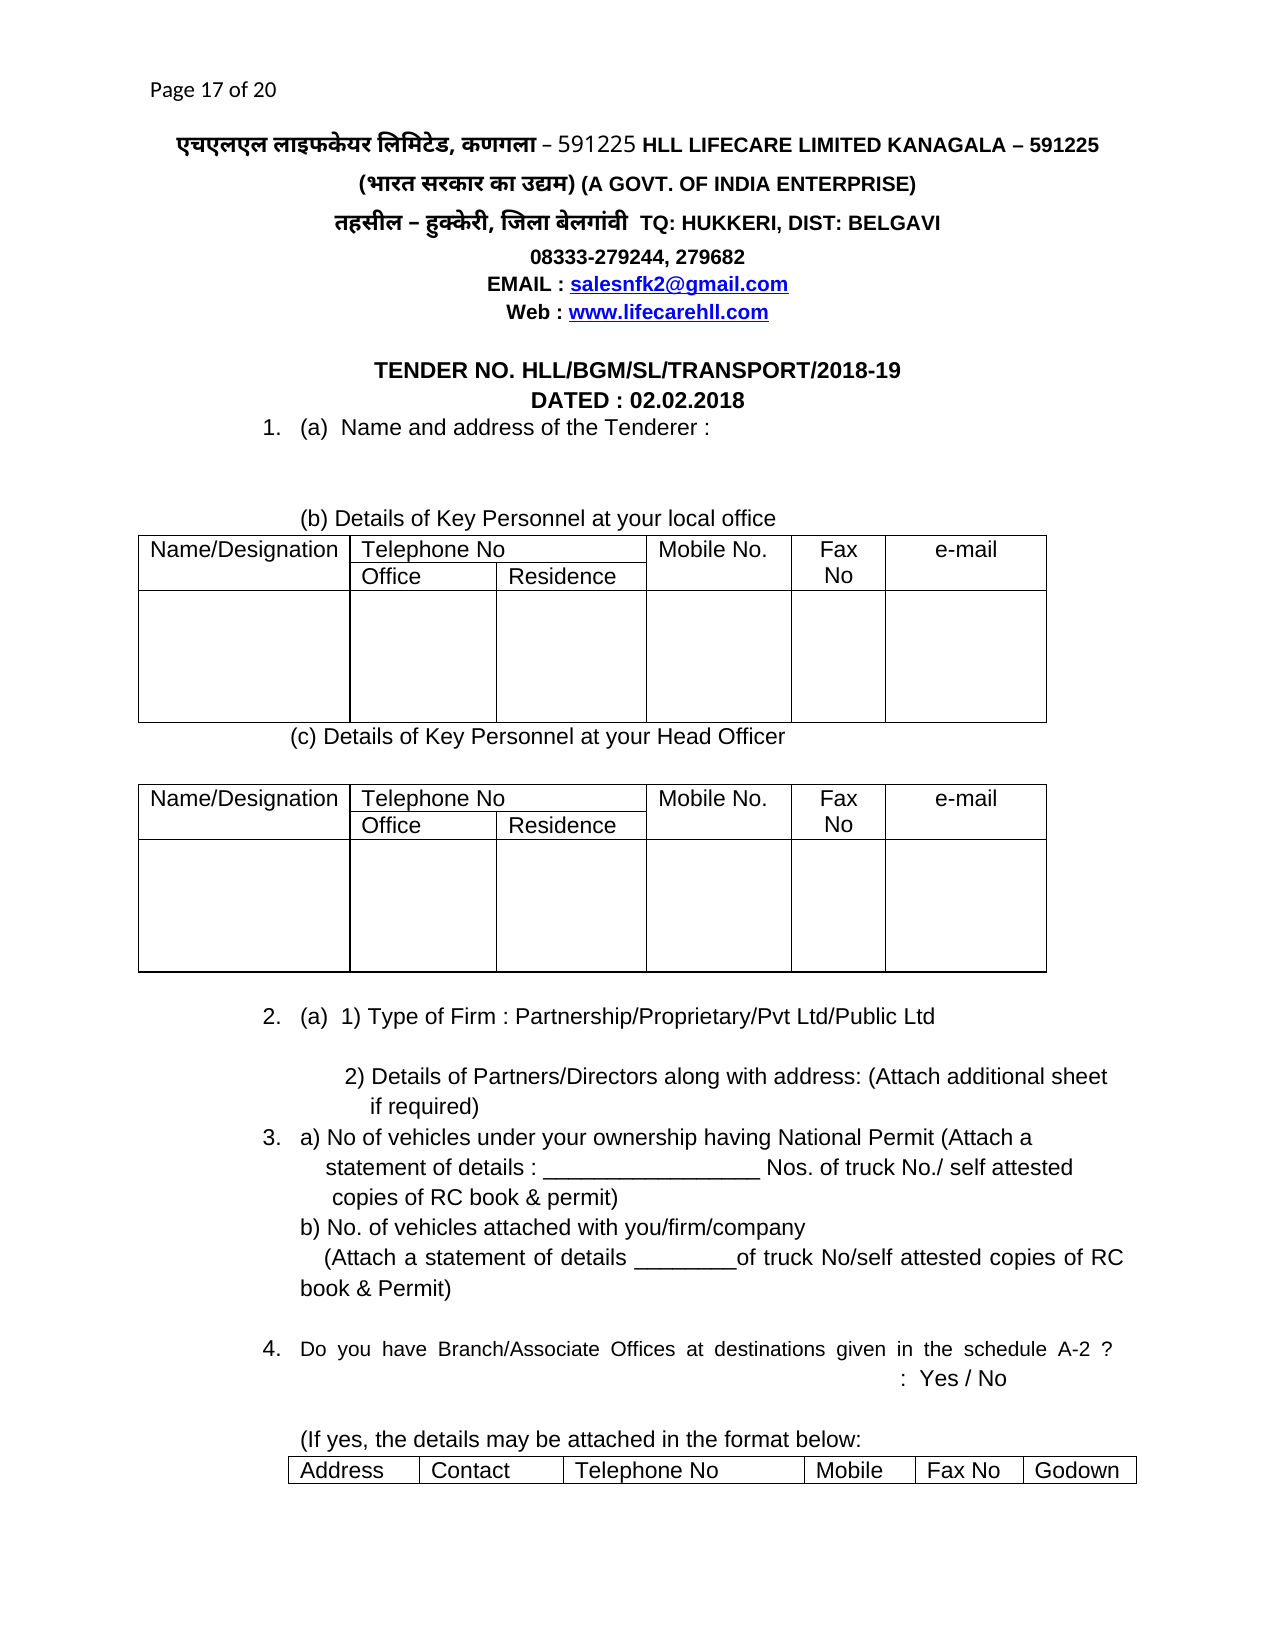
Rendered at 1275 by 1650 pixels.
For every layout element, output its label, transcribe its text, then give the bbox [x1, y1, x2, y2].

table_cell [497, 591, 646, 722]
table_cell [792, 591, 885, 722]
list (b) Details of Key Personnel at your local office [300, 504, 1125, 531]
table_cell Office [351, 812, 496, 838]
list Do you have Branch/Associate Offices at destinations given in the schedule A-2 ? : Yes / No [262, 1335, 1125, 1391]
table_header Name/Designation [139, 536, 349, 589]
list statement of details : _________________ Nos. of truck No./ self attested [300, 1154, 1125, 1180]
table_header Address [289, 1457, 419, 1483]
table_cell [351, 591, 496, 722]
list copies of RC book & permit) [300, 1184, 1125, 1210]
table_header Mobile No [805, 1457, 915, 1483]
table_cell [792, 840, 885, 971]
table_header Mobile No. [647, 536, 791, 589]
table_header Telephone No [564, 1457, 804, 1483]
list (a) Name and address of the Tenderer : [262, 414, 1125, 440]
table_header Name/Designation [139, 785, 349, 838]
list 2) Details of Partners/Directors along with address: (Attach additional sheet [300, 1063, 1125, 1089]
table_cell Office [351, 563, 496, 589]
table_header e-mail [886, 785, 1046, 838]
table_header Telephone No [351, 785, 646, 811]
text (c) Details of Key Personnel at your Head Officer [150, 723, 1125, 750]
list if required) [300, 1093, 1125, 1119]
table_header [420, 1457, 563, 1483]
list b) No. of vehicles attached with you/firm/company [300, 1214, 1125, 1240]
list (If yes, the details may be attached in the format below: [300, 1426, 1125, 1452]
table_cell [351, 840, 496, 971]
list a) No of vehicles under your ownership having National Permit (Attach a [262, 1123, 1125, 1150]
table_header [1024, 1457, 1136, 1483]
table_cell Residence [497, 563, 646, 589]
table_cell [886, 591, 1046, 722]
table_header Mobile No. [647, 785, 791, 838]
table_header e-mail [886, 536, 1046, 589]
table_header Fax No [792, 536, 885, 589]
table_cell [139, 840, 349, 971]
table_cell [497, 840, 646, 971]
table_cell [886, 840, 1046, 971]
table_header Fax No [916, 1457, 1023, 1483]
table_header Telephone No [351, 536, 646, 562]
table_header Fax No [792, 785, 885, 838]
table_cell [647, 840, 791, 971]
list (Attach a statement of details ________of truck No/self attested copies of RC book & Permit) [300, 1244, 1125, 1301]
list (a) 1) Type of Firm : Partnership/Proprietary/Pvt Ltd/Public Ltd [262, 1003, 1125, 1029]
table_cell [139, 591, 349, 722]
table_cell [647, 591, 791, 722]
table_cell Residence [497, 812, 646, 838]
